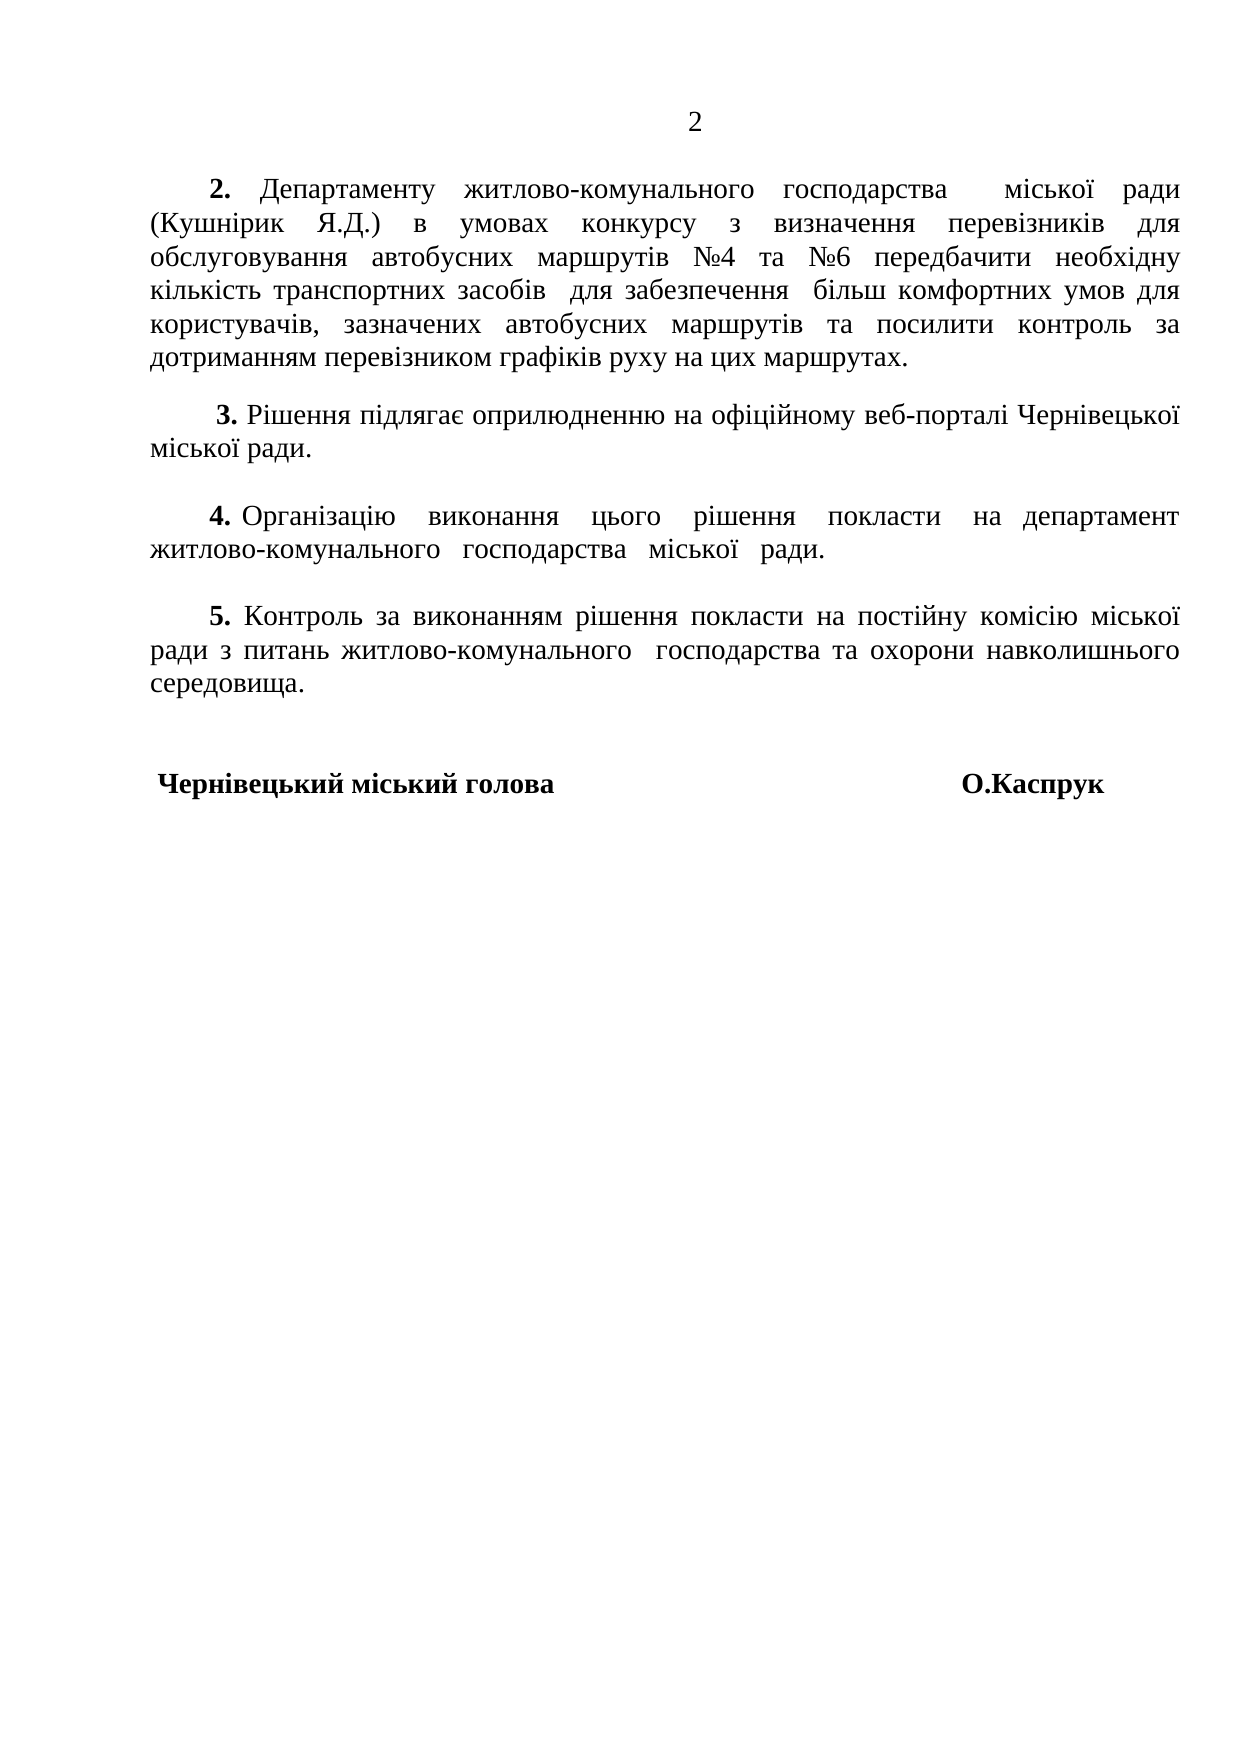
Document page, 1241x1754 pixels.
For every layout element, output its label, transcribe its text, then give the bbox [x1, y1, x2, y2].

text 2. Департаменту житлово-комунального господарства міської ради (Кушнірик Я.Д.) в умовах конкурсу з визначення перевізників для обслуговування автобусних маршрутів №4 та №6 передбачити необхідну кількість транспортних засобів для забезпечення більш комфортних умов для користувачів, зазначених автобусних маршрутів та посилити контроль за дотриманням перевізником графіків руху на цих маршрутах. [150, 172, 1181, 373]
text 4. Організацію виконання цього рішення покласти на департамент житлово-комунального господарства міської ради. [150, 498, 1181, 565]
text 5. Контроль за виконанням рішення покласти на постійну комісію міської ради з питань житлово-комунального господарства та охорони навколишнього середовища. [150, 598, 1181, 699]
text 2 [150, 104, 1181, 138]
text Чернівецький міський голова О.Каспрук [150, 766, 1181, 799]
text 3. Рішення підлягає оприлюдненню на офіційному веб-порталі Чернівецької міської ради. [150, 397, 1181, 464]
